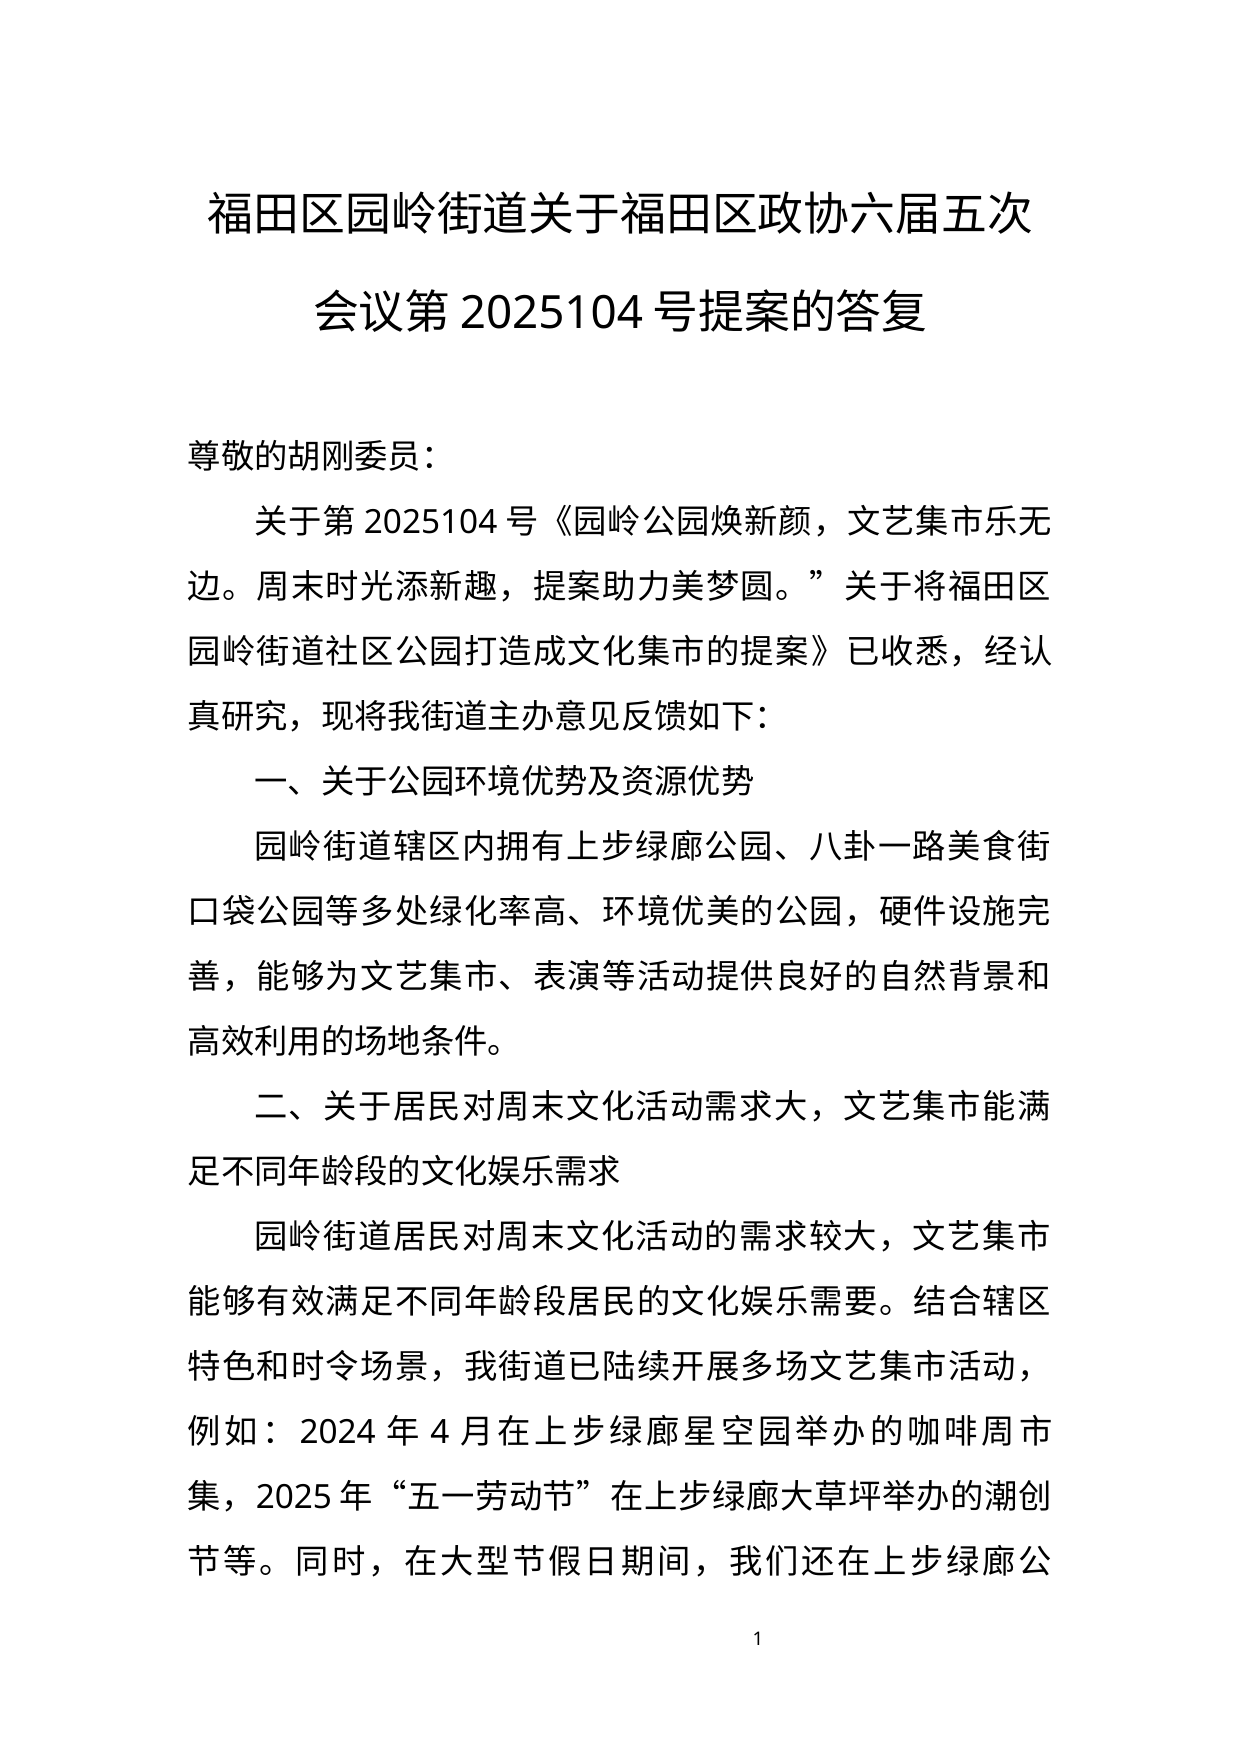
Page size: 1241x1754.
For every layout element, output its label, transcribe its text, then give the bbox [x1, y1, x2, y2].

text 尊敬的胡刚委员： [187, 422, 1053, 487]
text 福田区园岭街道关于福田区政协六届五次会议第2025104号提案的答复 [187, 162, 1053, 357]
text 园岭街道辖区内拥有上步绿廊公园、八卦一路美食街口袋公园等多处绿化率高、环境优美的公园，硬件设施完善，能够为文艺集市、表演等活动提供良好的自然背景和高效利用的场地条件。 [187, 812, 1053, 1072]
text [187, 1202, 1053, 1592]
text 二、关于居民对周末文化活动需求大，文艺集市能满足不同年龄段的文化娱乐需求 [187, 1072, 1053, 1202]
text 关于第2025104号《园岭公园焕新颜，文艺集市乐无边。周末时光添新趣，提案助力美梦圆。”关于将福田区园岭街道社区公园打造成文化集市的提案》已收悉，经认真研究，现将我街道主办意见反馈如下： [187, 487, 1053, 747]
text 一、关于公园环境优势及资源优势 [187, 747, 1053, 812]
